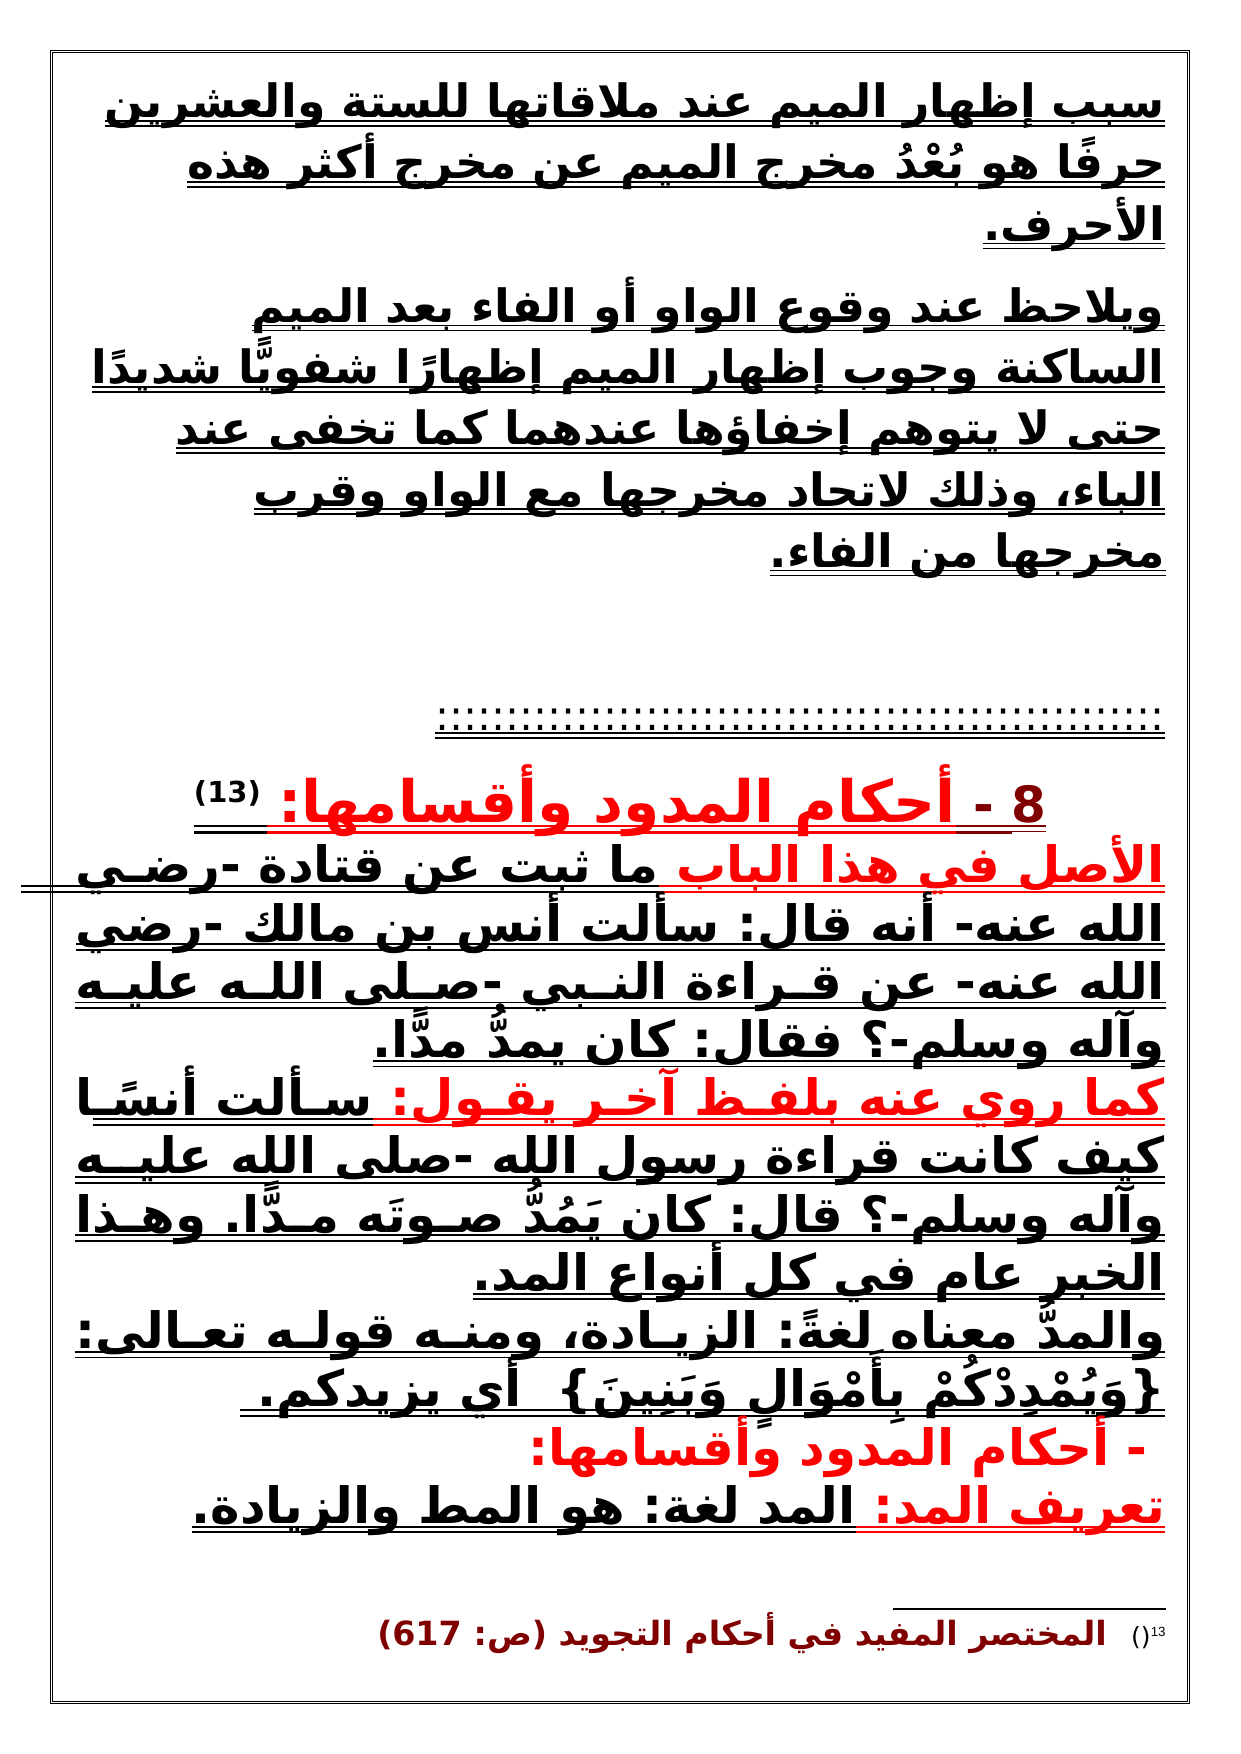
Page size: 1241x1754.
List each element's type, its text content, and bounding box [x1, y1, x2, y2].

text والمدُّ معناه لغةً: الزيادة، ومنه قوله تعالى: {وَيُمْدِدْكُمْ بِأَمْوَالٍ وَبَنِينَ} أي يزيدكم. [75, 1358, 1165, 1418]
text 8 - أحكام المدود وأقسامها: () [75, 768, 1165, 836]
text كما روي عنه بلفظ آخر يقول: سألت أنسًا كيف كانت قراءة رسول الله -صلى الله عليه وآله وسلم-؟ قال: كان يَمُدُّ صوتَه مدًّا. وهذا الخبر عام في كل أنواع المد. [75, 1242, 1165, 1302]
text كما روي عنه بلفظ آخر يقول: سألت أنسًا كيف كانت قراءة رسول الله -صلى الله عليه وآله وسلم-؟ قال: كان يَمُدُّ صوتَه مدًّا. وهذا الخبر عام في كل أنواع المد. [75, 1184, 1165, 1234]
text سبب إظهار الميم عند ملاقاتها للستة والعشرين حرفًا هو بُعْدُ مخرج الميم عن مخرج أكثر هذه الأحرف. [75, 75, 1165, 251]
text والمدُّ معناه لغةً: الزيادة، ومنه قوله تعالى: {وَيُمْدِدْكُمْ بِأَمْوَالٍ وَبَنِينَ} أي يزيدكم. [75, 1302, 1165, 1351]
text الأصل في هذا الباب ما ثبت عن قتادة -رضي الله عنه- أنه قال: سألت أنس بن مالك -رضي الله عنه- عن قراءة النبي -صلى الله عليه وآله وسلم-؟ فقال: كان يمدُّ مدًّا. [75, 836, 1165, 885]
text الأصل في هذا الباب ما ثبت عن قتادة -رضي الله عنه- أنه قال: سألت أنس بن مالك -رضي الله عنه- عن قراءة النبي -صلى الله عليه وآله وسلم-؟ فقال: كان يمدُّ مدًّا. [75, 1009, 1165, 1069]
text ويلاحظ عند وقوع الواو أو الفاء بعد الميم الساكنة وجوب إظهار الميم إظهارًا شفويًّا شديدًا حتى لا يتوهم إخفاؤها عندهما كما تخفى عند الباء، وذلك لاتحاد مخرجها مع الواو وقرب مخرجها من الفاء. [75, 279, 1165, 578]
text - أحكام المدود وأقسامها: [75, 1418, 1165, 1477]
text كما روي عنه بلفظ آخر يقول: سألت أنسًا كيف كانت قراءة رسول الله -صلى الله عليه وآله وسلم-؟ قال: كان يَمُدُّ صوتَه مدًّا. وهذا الخبر عام في كل أنواع المد. [75, 1069, 1165, 1176]
text :::::::::::::::::::::::::::::::::::::::::::::::::::: [75, 692, 1165, 740]
text الأصل في هذا الباب ما ثبت عن قتادة -رضي الله عنه- أنه قال: سألت أنس بن مالك -رضي الله عنه- عن قراءة النبي -صلى الله عليه وآله وسلم-؟ فقال: كان يمدُّ مدًّا. [75, 950, 1165, 1002]
text الأصل في هذا الباب ما ثبت عن قتادة -رضي الله عنه- أنه قال: سألت أنس بن مالك -رضي الله عنه- عن قراءة النبي -صلى الله عليه وآله وسلم-؟ فقال: كان يمدُّ مدًّا. [75, 893, 1165, 943]
text تعريف المد: المد لغة: هو المط والزيادة. [75, 1477, 1165, 1535]
